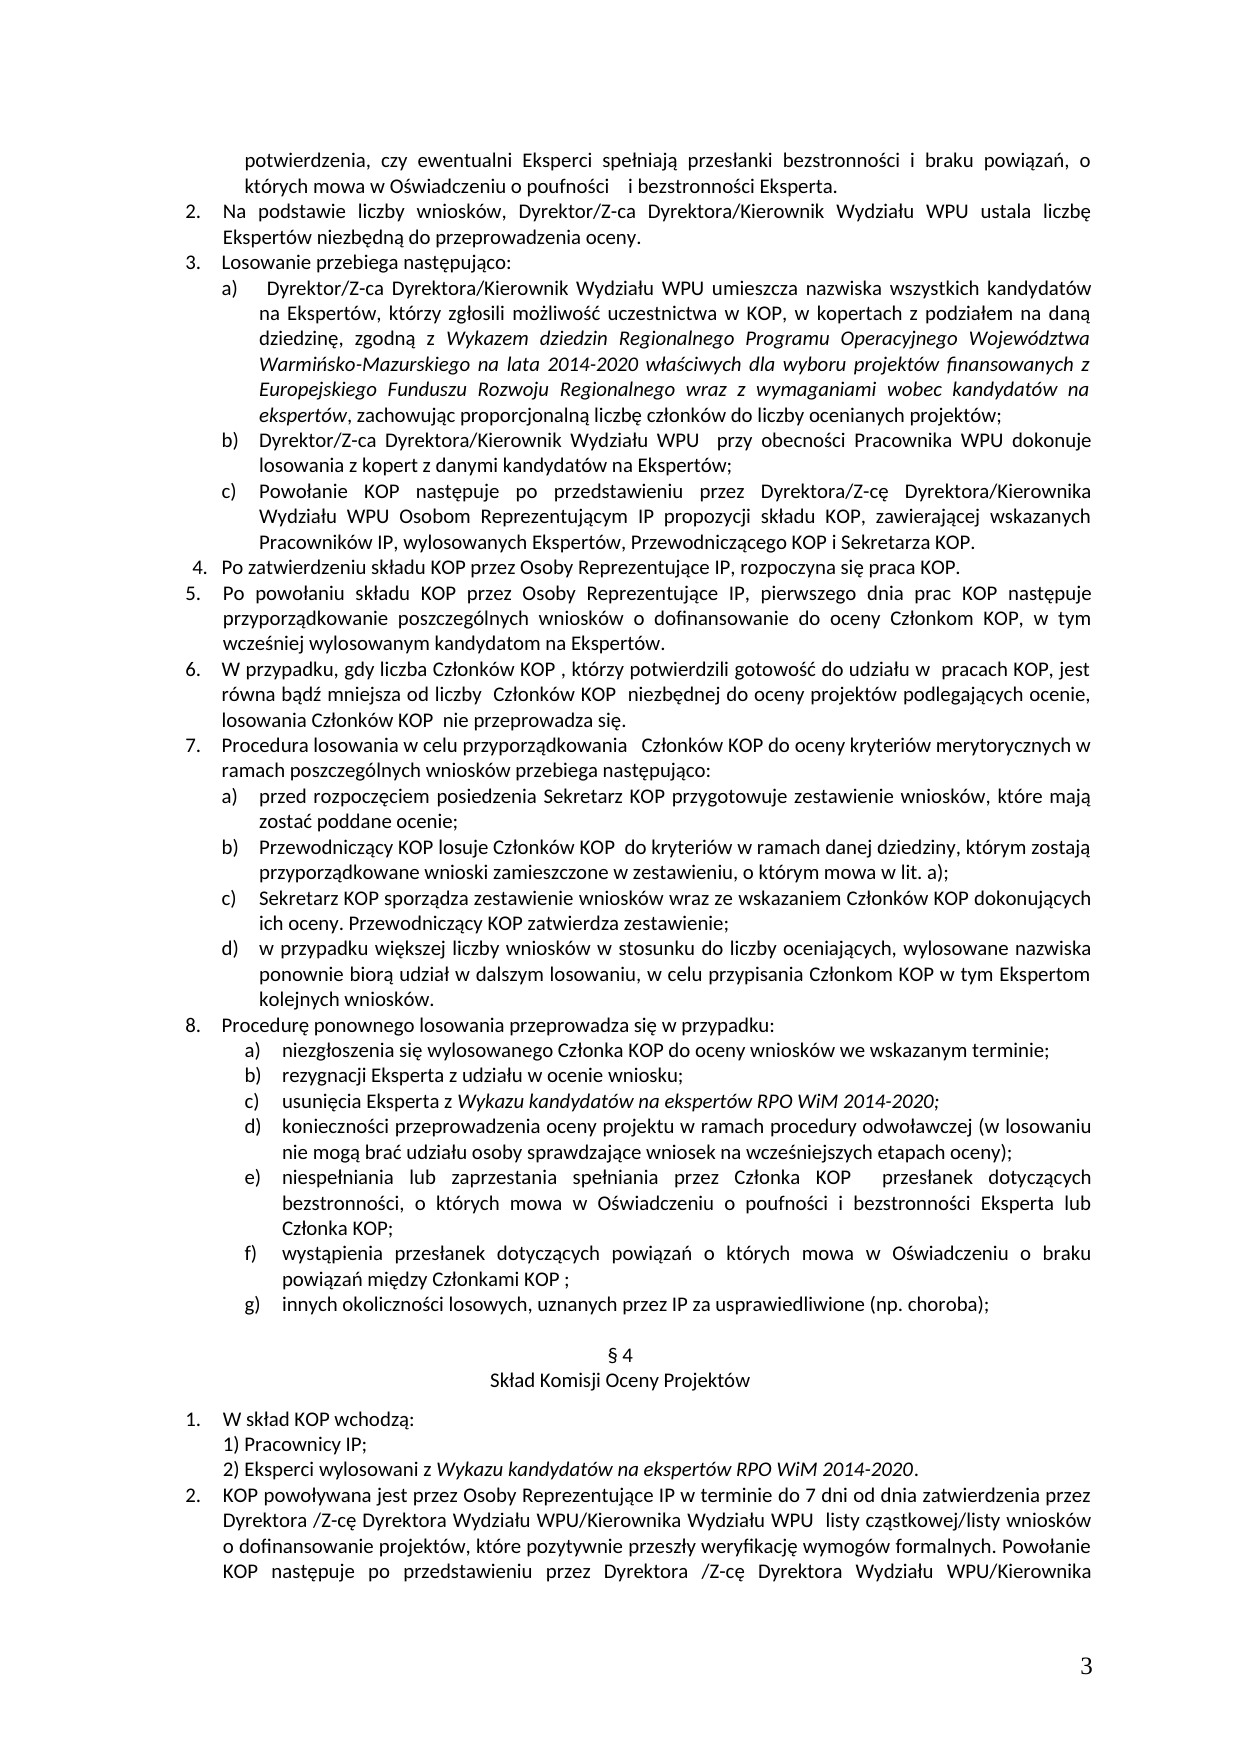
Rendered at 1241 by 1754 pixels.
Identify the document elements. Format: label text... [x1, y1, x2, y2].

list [207, 148, 1093, 198]
list Na podstawie liczby wniosków, Dyrektor/Z-ca Dyrektora/Kierownik Wydziału WPU ustala liczbę Ekspertów niezbędną do przeprowadzenia oceny. [185, 198, 1093, 249]
list Losowanie przebiega następująco: [185, 249, 1093, 275]
list wystąpienia przesłanek dotyczących powiązań o których mowa w Oświadczeniu o braku powiązań między Członkami KOP ; [244, 1241, 1093, 1291]
text § 4 [148, 1342, 1093, 1368]
list Po zatwierdzeniu składu KOP przez Osoby Reprezentujące IP, rozpoczyna się praca KOP. [192, 554, 1093, 580]
text 1) Pracownicy IP; [223, 1431, 1093, 1457]
list konieczności przeprowadzenia oceny projektu w ramach procedury odwoławczej (w losowaniu nie mogą brać udziału osoby sprawdzające wniosek na wcześniejszych etapach oceny); [244, 1113, 1093, 1164]
list Dyrektor/Z-ca Dyrektora/Kierownik Wydziału WPU przy obecności Pracownika WPU dokonuje losowania z kopert z danymi kandydatów na Ekspertów; [221, 427, 1093, 478]
text Skład Komisji Oceny Projektów [148, 1368, 1093, 1393]
list W skład KOP wchodzą: [185, 1406, 1093, 1431]
list Procedurę ponownego losowania przeprowadza się w przypadku: [185, 1012, 1093, 1037]
list Procedura losowania w celu przyporządkowania Członków KOP do oceny kryteriów merytorycznych w ramach poszczególnych wniosków przebiega następująco: [185, 732, 1093, 783]
list Przewodniczący KOP losuje Członków KOP do kryteriów w ramach danej dziedziny, którym zostają przyporządkowane wnioski zamieszczone w zestawieniu, o którym mowa w lit. a); [221, 834, 1093, 885]
list Po powołaniu składu KOP przez Osoby Reprezentujące IP, pierwszego dnia prac KOP następuje przyporządkowanie poszczególnych wniosków o dofinansowanie do oceny Członkom KOP, w tym wcześniej wylosowanym kandydatom na Ekspertów. [185, 580, 1093, 656]
text 2) Eksperci wylosowani z Wykazu kandydatów na ekspertów RPO WiM 2014-2020. [223, 1457, 1093, 1482]
list niespełniania lub zaprzestania spełniania przez Członka KOP przesłanek dotyczących bezstronności, o których mowa w Oświadczeniu o poufności i bezstronności Eksperta lub Członka KOP; [244, 1164, 1093, 1241]
list przed rozpoczęciem posiedzenia Sekretarz KOP przygotowuje zestawienie wniosków, które mają zostać poddane ocenie; [221, 783, 1093, 834]
list Sekretarz KOP sporządza zestawienie wniosków wraz ze wskazaniem Członków KOP dokonujących ich oceny. Przewodniczący KOP zatwierdza zestawienie; [221, 885, 1093, 936]
list usunięcia Eksperta z Wykazu kandydatów na ekspertów RPO WiM 2014-2020; [244, 1088, 1093, 1113]
list innych okoliczności losowych, uznanych przez IP za usprawiedliwione (np. choroba); [244, 1291, 1093, 1317]
list Dyrektor/Z-ca Dyrektora/Kierownik Wydziału WPU umieszcza nazwiska wszystkich kandydatów na Ekspertów, którzy zgłosili możliwość uczestnictwa w KOP, w kopertach z podziałem na daną dziedzinę, zgodną z Wykazem dziedzin Regionalnego Programu Operacyjnego Województwa Warmińsko-Mazurskiego na lata 2014-2020 właściwych dla wyboru projektów finansowanych z Europejskiego Funduszu Rozwoju Regionalnego wraz z wymaganiami wobec kandydatów na ekspertów, zachowując proporcjonalną liczbę członków do liczby ocenianych projektów; [221, 275, 1093, 427]
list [185, 1482, 1093, 1584]
list w przypadku większej liczby wniosków w stosunku do liczby oceniających, wylosowane nazwiska ponownie biorą udział w dalszym losowaniu, w celu przypisania Członkom KOP w tym Ekspertom kolejnych wniosków. [221, 936, 1093, 1012]
list niezgłoszenia się wylosowanego Członka KOP do oceny wniosków we wskazanym terminie; [244, 1037, 1093, 1063]
list Powołanie KOP następuje po przedstawieniu przez Dyrektora/Z-cę Dyrektora/Kierownika Wydziału WPU Osobom Reprezentującym IP propozycji składu KOP, zawierającej wskazanych Pracowników IP, wylosowanych Ekspertów, Przewodniczącego KOP i Sekretarza KOP. [221, 478, 1093, 554]
list rezygnacji Eksperta z udziału w ocenie wniosku; [244, 1063, 1093, 1088]
list W przypadku, gdy liczba Członków KOP , którzy potwierdzili gotowość do udziału w pracach KOP, jest równa bądź mniejsza od liczby Członków KOP niezbędnej do oceny projektów podlegających ocenie, losowania Członków KOP nie przeprowadza się. [185, 656, 1093, 732]
